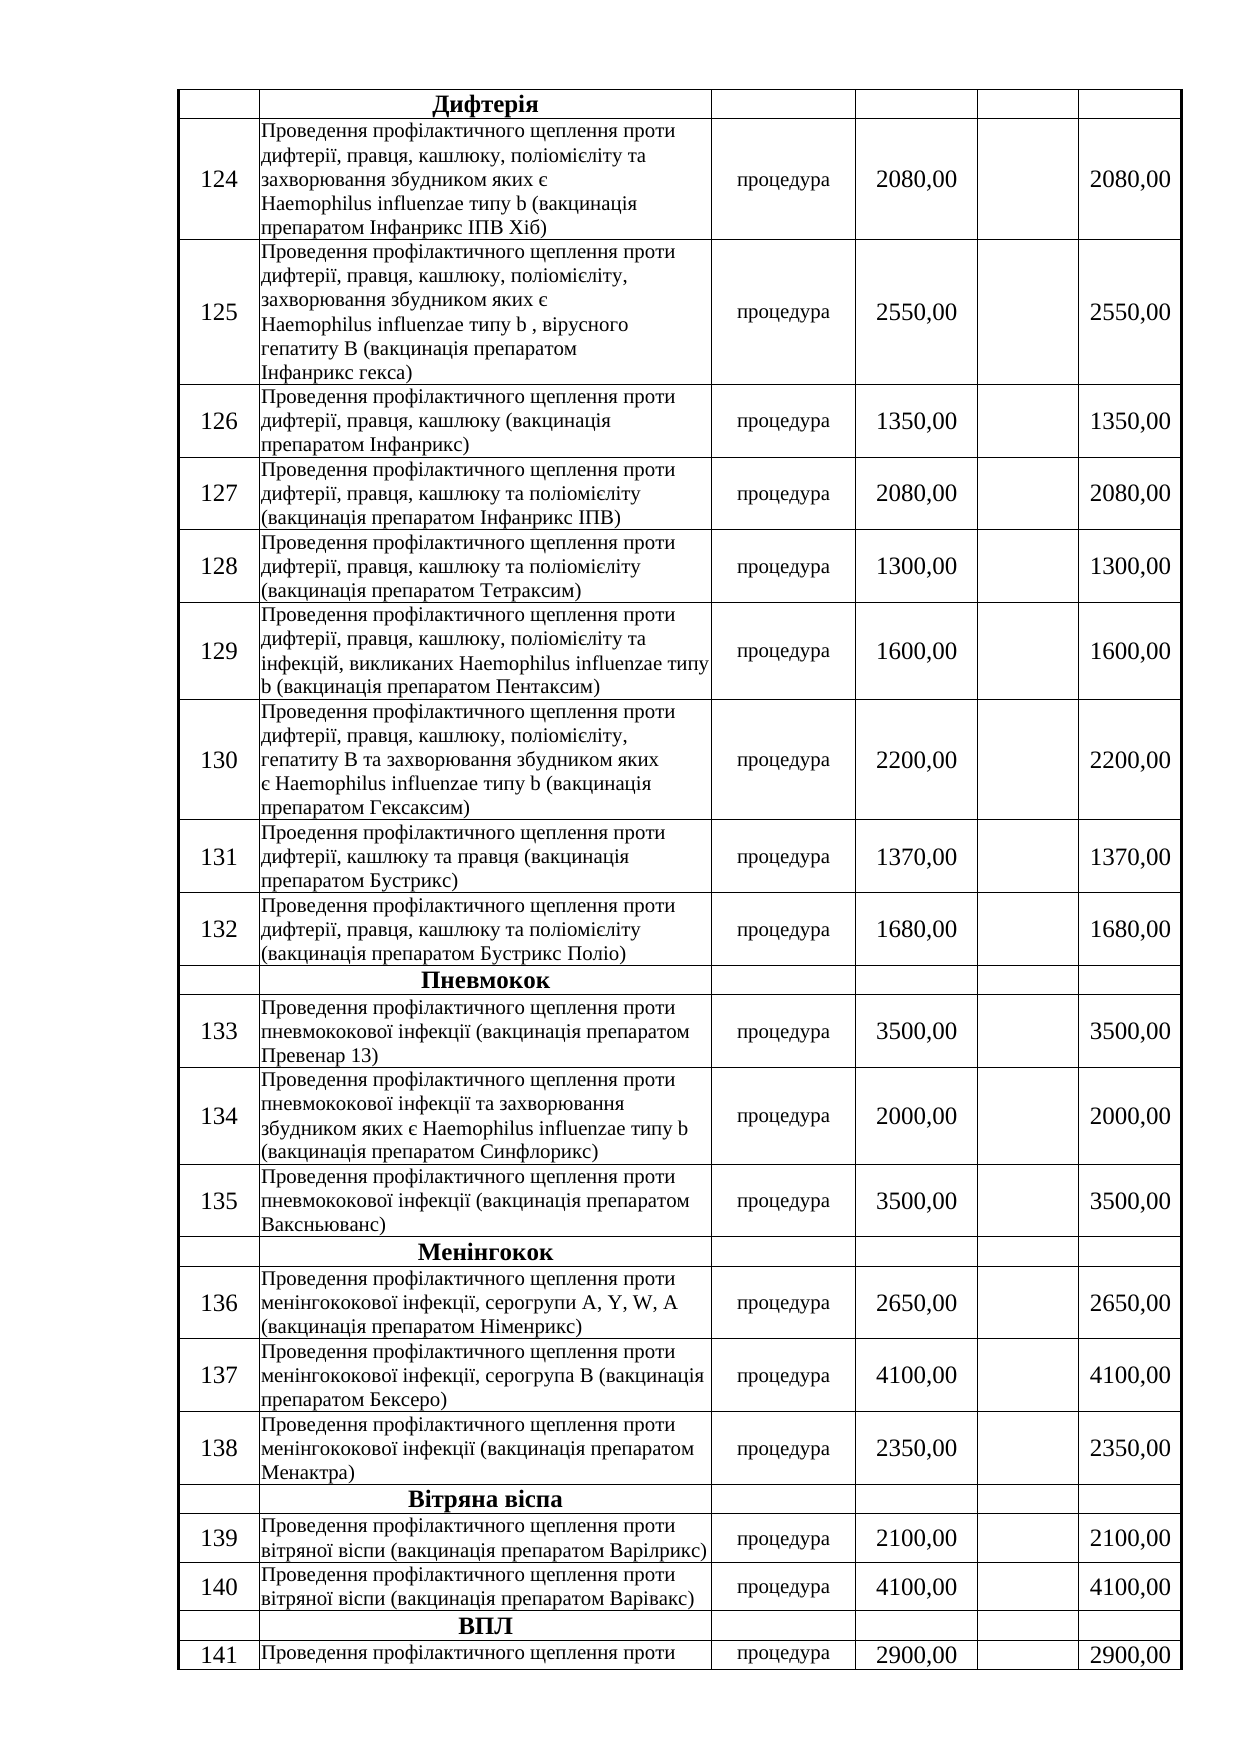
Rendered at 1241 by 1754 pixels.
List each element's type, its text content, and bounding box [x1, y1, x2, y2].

table_cell [180, 966, 259, 994]
table_cell 1680,00 [1079, 893, 1180, 965]
table_cell 2650,00 [1079, 1267, 1180, 1338]
table_cell [978, 1563, 1078, 1610]
table_cell 128 [180, 530, 259, 602]
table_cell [260, 1641, 711, 1669]
table_cell 2100,00 [1079, 1514, 1180, 1562]
table_cell [978, 1514, 1078, 1562]
table_cell 139 [180, 1514, 259, 1562]
table_cell [978, 119, 1078, 239]
table_cell [978, 1165, 1078, 1236]
table_cell 4100,00 [1079, 1339, 1180, 1411]
table_cell [978, 1068, 1078, 1163]
table_cell Проведення профілактичного щеплення проти дифтерії, правця, кашлюку, поліомієліту, захворювання збудником яких є Haemophilus influenzae типу b , вірусного гепатиту В (вакцинація препаратом Інфанрикс гекса) [260, 240, 711, 384]
table_cell [712, 1237, 855, 1266]
table_cell процедура [712, 1165, 855, 1236]
table_cell Проведення профілактичного щеплення проти пневмококової інфекції та захворювання збудником яких є Haemophilus influenzae типу b (вакцинація препаратом Синфлорикс) [260, 1068, 711, 1163]
table_cell 2350,00 [1079, 1412, 1180, 1484]
table_cell Менінгокок [260, 1237, 711, 1266]
table_cell 2000,00 [1079, 1068, 1180, 1163]
table_cell [978, 530, 1078, 602]
table_cell 2900,00 [856, 1641, 977, 1669]
table_cell процедура [712, 385, 855, 456]
table_cell [978, 995, 1078, 1067]
table_cell 2200,00 [1079, 700, 1180, 819]
table_cell 1600,00 [1079, 603, 1180, 698]
table_cell 2550,00 [1079, 240, 1180, 384]
table_cell процедура [712, 119, 855, 239]
table_cell 1300,00 [1079, 530, 1180, 602]
table_cell [180, 90, 259, 118]
table_cell 1370,00 [856, 820, 977, 892]
table_cell ВПЛ [260, 1611, 711, 1639]
table_cell процедура [712, 995, 855, 1067]
table_cell Проведення профілактичного щеплення проти дифтерії, правця, кашлюку, поліомієліту, гепатиту В та захворювання збудником яких є Haemophilus influenzae типу b (вакцинація препаратом Гексаксим) [260, 700, 711, 819]
table_cell процедура [712, 530, 855, 602]
table_cell [978, 700, 1078, 819]
table_cell [180, 1485, 259, 1513]
table_cell 1680,00 [856, 893, 977, 965]
table_cell [1079, 1611, 1180, 1639]
table_cell 2350,00 [856, 1412, 977, 1484]
table_cell [180, 1611, 259, 1639]
table_cell процедура [712, 603, 855, 698]
table_cell 129 [180, 603, 259, 698]
table_cell [712, 1611, 855, 1639]
table_cell процедура [712, 1068, 855, 1163]
table_cell [856, 1611, 977, 1639]
table_cell Вітряна віспа [260, 1485, 711, 1513]
table_cell [712, 90, 855, 118]
table_cell процедура [712, 700, 855, 819]
table_cell [180, 1237, 259, 1266]
table_cell [978, 1237, 1078, 1266]
table_cell 141 [180, 1641, 259, 1669]
table_cell 1300,00 [856, 530, 977, 602]
table_cell Дифтерія [260, 90, 711, 118]
table_cell Проведення профілактичного щеплення проти дифтерії, правця, кашлюку (вакцинація препаратом Інфанрикс) [260, 385, 711, 456]
table_cell 3500,00 [856, 995, 977, 1067]
table_cell 2550,00 [856, 240, 977, 384]
table_cell [978, 820, 1078, 892]
table_cell 138 [180, 1412, 259, 1484]
table_cell 133 [180, 995, 259, 1067]
table_cell [856, 966, 977, 994]
table_cell 136 [180, 1267, 259, 1338]
table_cell 130 [180, 700, 259, 819]
table_cell Проведення профілактичного щеплення проти менінгококової інфекції, серогрупи A, Y, W, A (вакцинація препаратом Німенрикс) [260, 1267, 711, 1338]
table_cell Проедення профілактичного щеплення проти дифтерії, кашлюку та правця (вакцинація препаратом Бустрикс) [260, 820, 711, 892]
table_cell 3500,00 [1079, 1165, 1180, 1236]
table_cell Проведення профілактичного щеплення проти вітряної віспи (вакцинація препаратом Варілрикс) [260, 1514, 711, 1562]
table_cell Проведення профілактичного щеплення проти пневмококової інфекції (вакцинація препаратом Превенар 13) [260, 995, 711, 1067]
table_cell Проведення профілактичного щеплення проти дифтерії, правця, кашлюку та поліомієліту (вакцинація препаратом Інфанрикс ІПВ) [260, 458, 711, 529]
table_cell [978, 893, 1078, 965]
table_cell 2080,00 [856, 458, 977, 529]
table_cell [978, 240, 1078, 384]
table_cell 1600,00 [856, 603, 977, 698]
table_cell 3500,00 [1079, 995, 1180, 1067]
table_cell Проведення профілактичного щеплення проти менінгококової інфекції (вакцинація препаратом Менактра) [260, 1412, 711, 1484]
table_cell [712, 966, 855, 994]
table_cell [856, 1237, 977, 1266]
table_cell 126 [180, 385, 259, 456]
table_cell 2650,00 [856, 1267, 977, 1338]
table_cell 4100,00 [856, 1339, 977, 1411]
table_cell [1079, 1237, 1180, 1266]
table_cell процедура [712, 1267, 855, 1338]
table_cell 132 [180, 893, 259, 965]
table_cell [978, 1641, 1078, 1669]
table_cell 140 [180, 1563, 259, 1610]
table_cell 2000,00 [856, 1068, 977, 1163]
table_cell [978, 1339, 1078, 1411]
table_cell 137 [180, 1339, 259, 1411]
table_cell процедура [712, 1339, 855, 1411]
table_cell [856, 1485, 977, 1513]
table_cell [978, 966, 1078, 994]
table_cell процедура [712, 1641, 855, 1669]
table_cell 4100,00 [1079, 1563, 1180, 1610]
table_cell Проведення профілактичного щеплення проти пневмококової інфекції (вакцинація препаратом Ваксньюванс) [260, 1165, 711, 1236]
table_cell [712, 1485, 855, 1513]
table_cell 1350,00 [856, 385, 977, 456]
table_cell Проведення профілактичного щеплення проти вітряної віспи (вакцинація препаратом Варівакс) [260, 1563, 711, 1610]
table_cell [856, 90, 977, 118]
table_cell [978, 1485, 1078, 1513]
table_cell 124 [180, 119, 259, 239]
table_cell [978, 1412, 1078, 1484]
table_cell 2200,00 [856, 700, 977, 819]
table_cell процедура [712, 240, 855, 384]
table_cell процедура [712, 458, 855, 529]
table_cell Проведення профілактичного щеплення проти дифтерії, правця, кашлюку, поліомієліту та інфекцій, викликаних Haemophilus influenzae типу b (вакцинація препаратом Пентаксим) [260, 603, 711, 698]
table_cell процедура [712, 820, 855, 892]
table_cell [978, 458, 1078, 529]
table_cell 131 [180, 820, 259, 892]
table_cell Проведення профілактичного щеплення проти дифтерії, правця, кашлюку та поліомієліту (вакцинація препаратом Тетраксим) [260, 530, 711, 602]
table_cell [978, 90, 1078, 118]
table_cell 2100,00 [856, 1514, 977, 1562]
table_cell процедура [712, 1412, 855, 1484]
table_cell Пневмокок [260, 966, 711, 994]
table_cell [1079, 90, 1180, 118]
table_cell 3500,00 [856, 1165, 977, 1236]
table_cell 1370,00 [1079, 820, 1180, 892]
table_cell [978, 1267, 1078, 1338]
table_cell 2080,00 [1079, 458, 1180, 529]
table_cell процедура [712, 1563, 855, 1610]
table_cell 134 [180, 1068, 259, 1163]
table_cell 1350,00 [1079, 385, 1180, 456]
table_cell 125 [180, 240, 259, 384]
table_cell 135 [180, 1165, 259, 1236]
table_cell Проведення профілактичного щеплення проти менінгококової інфекції, серогрупа В (вакцинація препаратом Бексеро) [260, 1339, 711, 1411]
table_cell процедура [712, 893, 855, 965]
table_cell [978, 603, 1078, 698]
table_cell 2900,00 [1079, 1641, 1180, 1669]
table_cell 2080,00 [856, 119, 977, 239]
table_cell Проведення профілактичного щеплення проти дифтерії, правця, кашлюку та поліомієліту (вакцинація препаратом Бустрикс Поліо) [260, 893, 711, 965]
table_cell [978, 385, 1078, 456]
table_cell Проведення профілактичного щеплення проти дифтерії, правця, кашлюку, поліомієліту та захворювання збудником яких є Haemophilus influenzae типу b (вакцинація препаратом Інфанрикс ІПВ Хіб) [260, 119, 711, 239]
table_cell 4100,00 [856, 1563, 977, 1610]
table_cell процедура [712, 1514, 855, 1562]
table_cell [1079, 1485, 1180, 1513]
table_cell 127 [180, 458, 259, 529]
table_cell [1079, 966, 1180, 994]
table_cell [978, 1611, 1078, 1639]
table_cell 2080,00 [1079, 119, 1180, 239]
